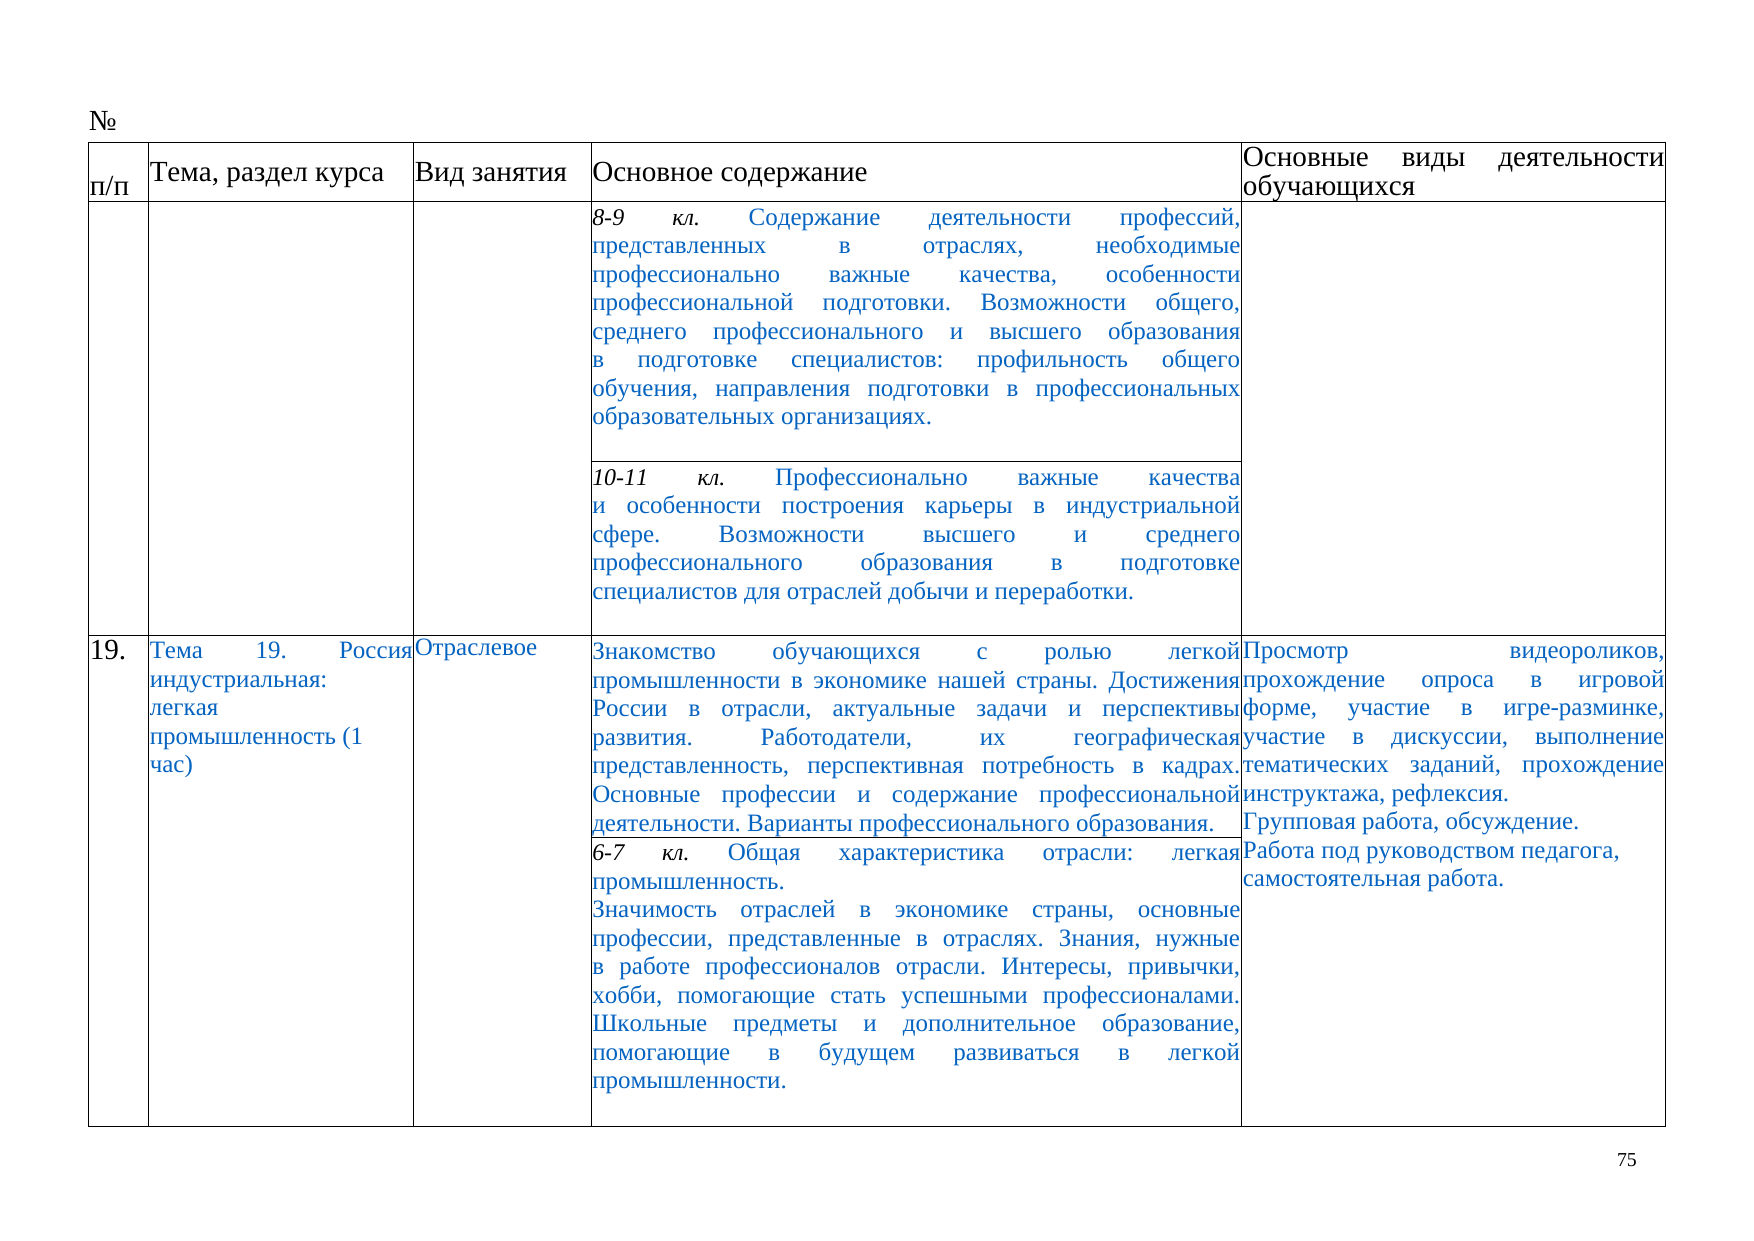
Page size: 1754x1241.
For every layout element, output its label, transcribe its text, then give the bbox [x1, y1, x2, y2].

table_cell Отраслевое [414, 636, 591, 1126]
table_cell 6-7 кл. Общая характеристика отрасли: легкая промышленность. Значимость отраслей в экономике страны, основные профессии, представленные в отраслях. Знания, нужные в работе профессионалов отрасли. Интересы, привычки, хобби, помогающие стать успешными профессионалами. Школьные предметы и дополнительное образование, помогающие в будущем развиваться в легкой промышленности. [592, 838, 1241, 1126]
table_cell [414, 202, 591, 635]
table_cell [89, 202, 148, 635]
table_cell Тема 19. Россия индустриальная: легкая промышленность (1 час) [149, 636, 413, 1126]
table_header № п/п [89, 143, 148, 201]
table_header Тема, раздел курса [149, 143, 413, 201]
table_cell 10-11 кл. Профессионально важные качества и особенности построения карьеры в индустриальной сфере. Возможности высшего и среднего профессионального образования в подготовке специалистов для отраслей добычи и переработки. [592, 462, 1241, 635]
table_cell 8-9 кл. Содержание деятельности профессий, представленных в отраслях, необходимые профессионально важные качества, особенности профессиональной подготовки. Возможности общего, среднего профессионального и высшего образования в подготовке специалистов: профильность общего обучения, направления подготовки в профессиональных образовательных организациях. [592, 202, 1241, 461]
table_cell Знакомство обучающихся с ролью легкой промышленности в экономике нашей страны. Достижения России в отрасли, актуальные задачи и перспективы развития. Работодатели, их географическая представленность, перспективная потребность в кадрах. Основные профессии и содержание профессиональной деятельности. Варианты профессионального образования. [592, 636, 1241, 837]
table_header Основное содержание [592, 143, 1241, 201]
table_cell [149, 202, 413, 635]
table_cell 19. [89, 636, 148, 1126]
table_header Вид занятия [414, 143, 591, 201]
table_header Основные виды деятельности обучающихся [1242, 143, 1665, 201]
table_cell Просмотр видеороликов, прохождение опроса в игровой форме, участие в игре-разминке, участие в дискуссии, выполнение тематических заданий, прохождение инструктажа, рефлексия. Групповая работа, обсуждение. Работа под руководством педагога, самостоятельная работа. [1242, 636, 1665, 1126]
table_cell [1242, 202, 1665, 635]
